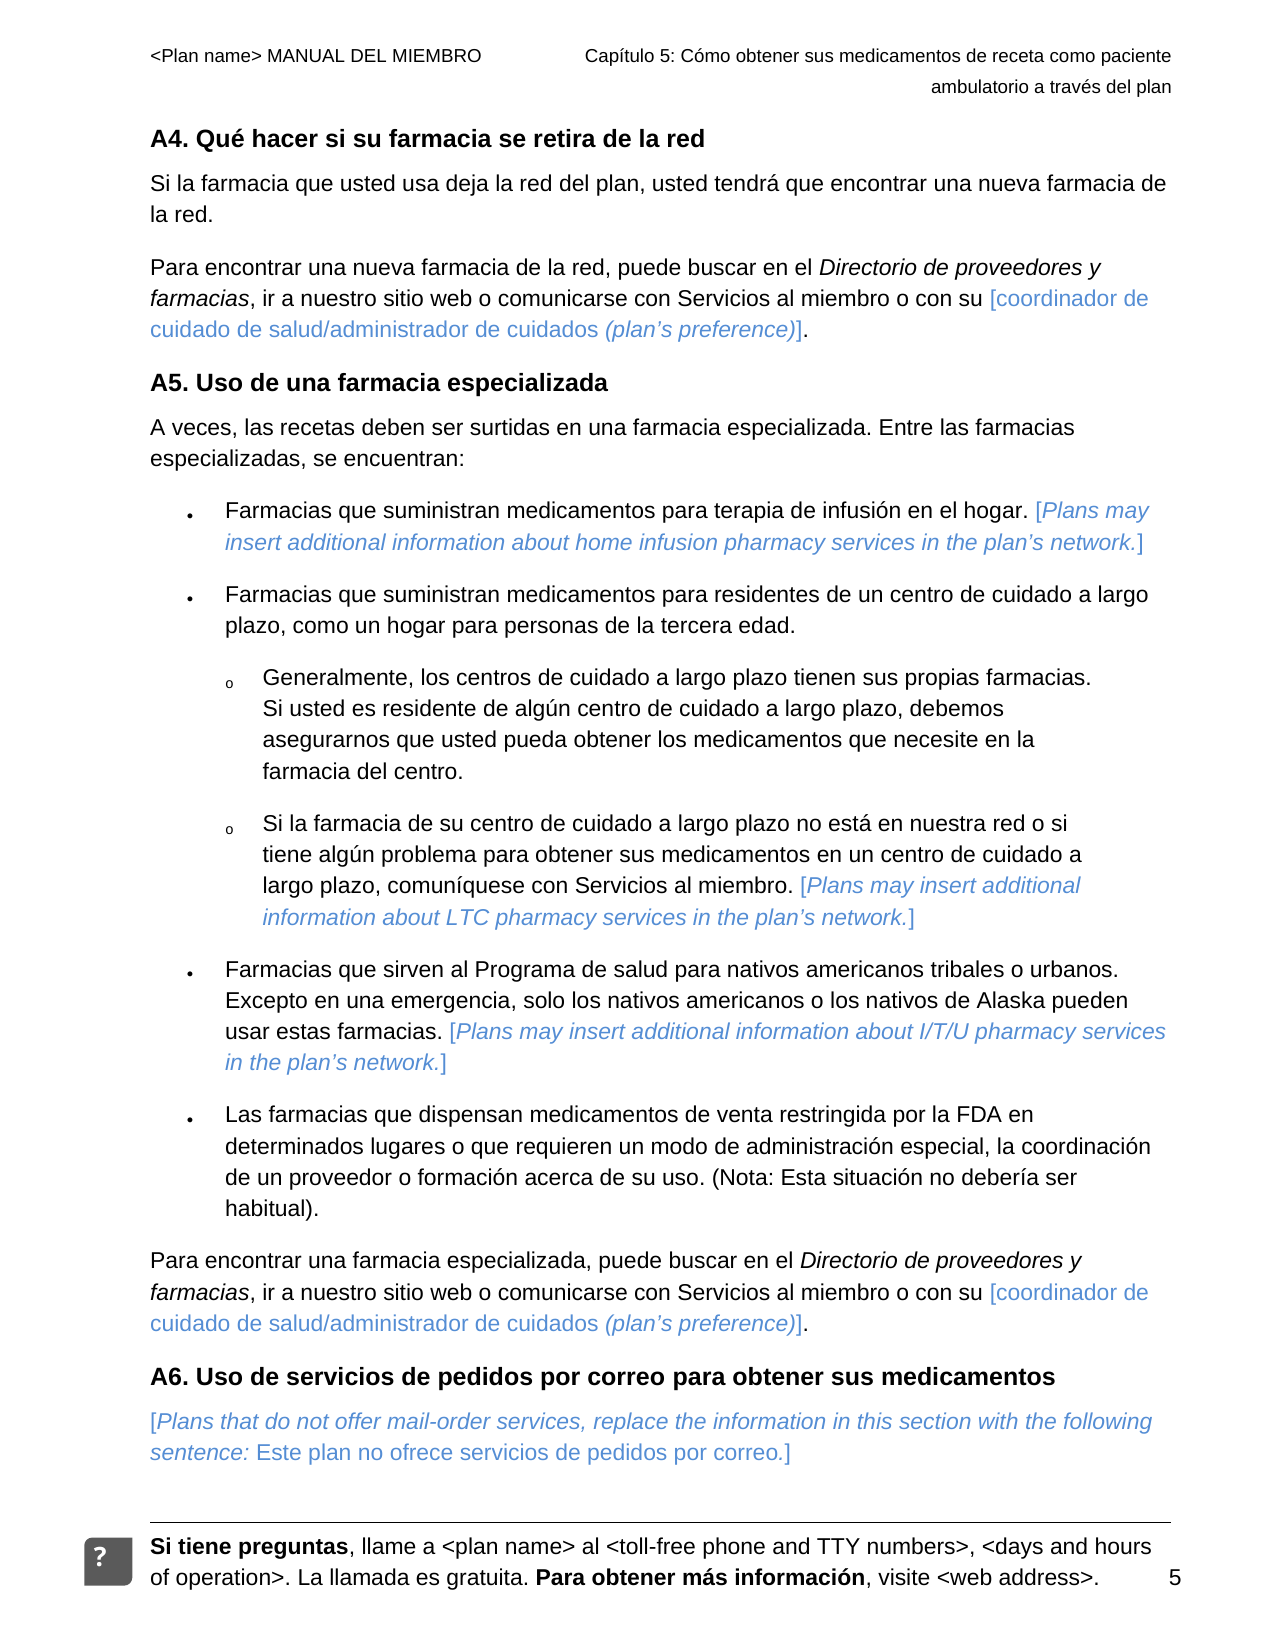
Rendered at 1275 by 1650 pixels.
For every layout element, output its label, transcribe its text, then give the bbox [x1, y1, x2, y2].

text Para encontrar una farmacia especializada, puede buscar en el Directorio de proveedores y farmacias, ir a nuestro sitio web o comunicarse con Servicios al miembro o con su [coordinador de cuidado de salud/administrador de cuidados (plan’s preference)]. [150, 1244, 1171, 1337]
list Generalmente, los centros de cuidado a largo plazo tienen sus propias farmacias. Si usted es residente de algún centro de cuidado a largo plazo, debemos asegurarnos que usted pueda obtener los medicamentos que necesite en la farmacia del centro. [225, 660, 1096, 785]
text Para encontrar una nueva farmacia de la red, puede buscar en el Directorio de proveedores y farmacias, ir a nuestro sitio web o comunicarse con Servicios al miembro o con su [coordinador de cuidado de salud/administrador de cuidados (plan’s preference)]. [150, 250, 1171, 344]
list Farmacias que suministran medicamentos para terapia de infusión en el hogar. [Plans may insert additional information about home infusion pharmacy services in the plan’s network.] [187, 494, 1171, 556]
list Si la farmacia de su centro de cuidado a largo plazo no está en nuestra red o si tiene algún problema para obtener sus medicamentos en un centro de cuidado a largo plazo, comuníquese con Servicios al miembro. [Plans may insert additional information about LTC pharmacy services in the plan’s network.] [225, 806, 1096, 931]
subtitle A4. Qué hacer si su farmacia se retira de la red [150, 121, 1096, 154]
list Farmacias que suministran medicamentos para residentes de un centro de cuidado a largo plazo, como un hogar para personas de la tercera edad. [187, 577, 1171, 639]
text Si la farmacia que usted usa deja la red del plan, usted tendrá que encontrar una nueva farmacia de la red. [150, 167, 1171, 229]
text [Plans that do not offer mail-order services, replace the information in this section with the following sentence: Este plan no ofrece servicios de pedidos por correo.] [150, 1404, 1171, 1467]
subtitle A5. Uso de una farmacia especializada [150, 364, 1096, 398]
list Farmacias que sirven al Programa de salud para nativos americanos tribales o urbanos. Excepto en una emergencia, solo los nativos americanos o los nativos de Alaska pueden usar estas farmacias. [Plans may insert additional information about I/T/U pharmacy services in the plan’s network.] [187, 952, 1171, 1077]
text A veces, las recetas deben ser surtidas en una farmacia especializada. Entre las farmacias especializadas, se encuentran: [150, 410, 1171, 473]
subtitle A6. Uso de servicios de pedidos por correo para obtener sus medicamentos [150, 1358, 1096, 1392]
list Las farmacias que dispensan medicamentos de venta restringida por la FDA en determinados lugares o que requieren un modo de administración especial, la coordinación de un proveedor o formación acerca de su uso. (Nota: Esta situación no debería ser habitual). [187, 1098, 1171, 1223]
